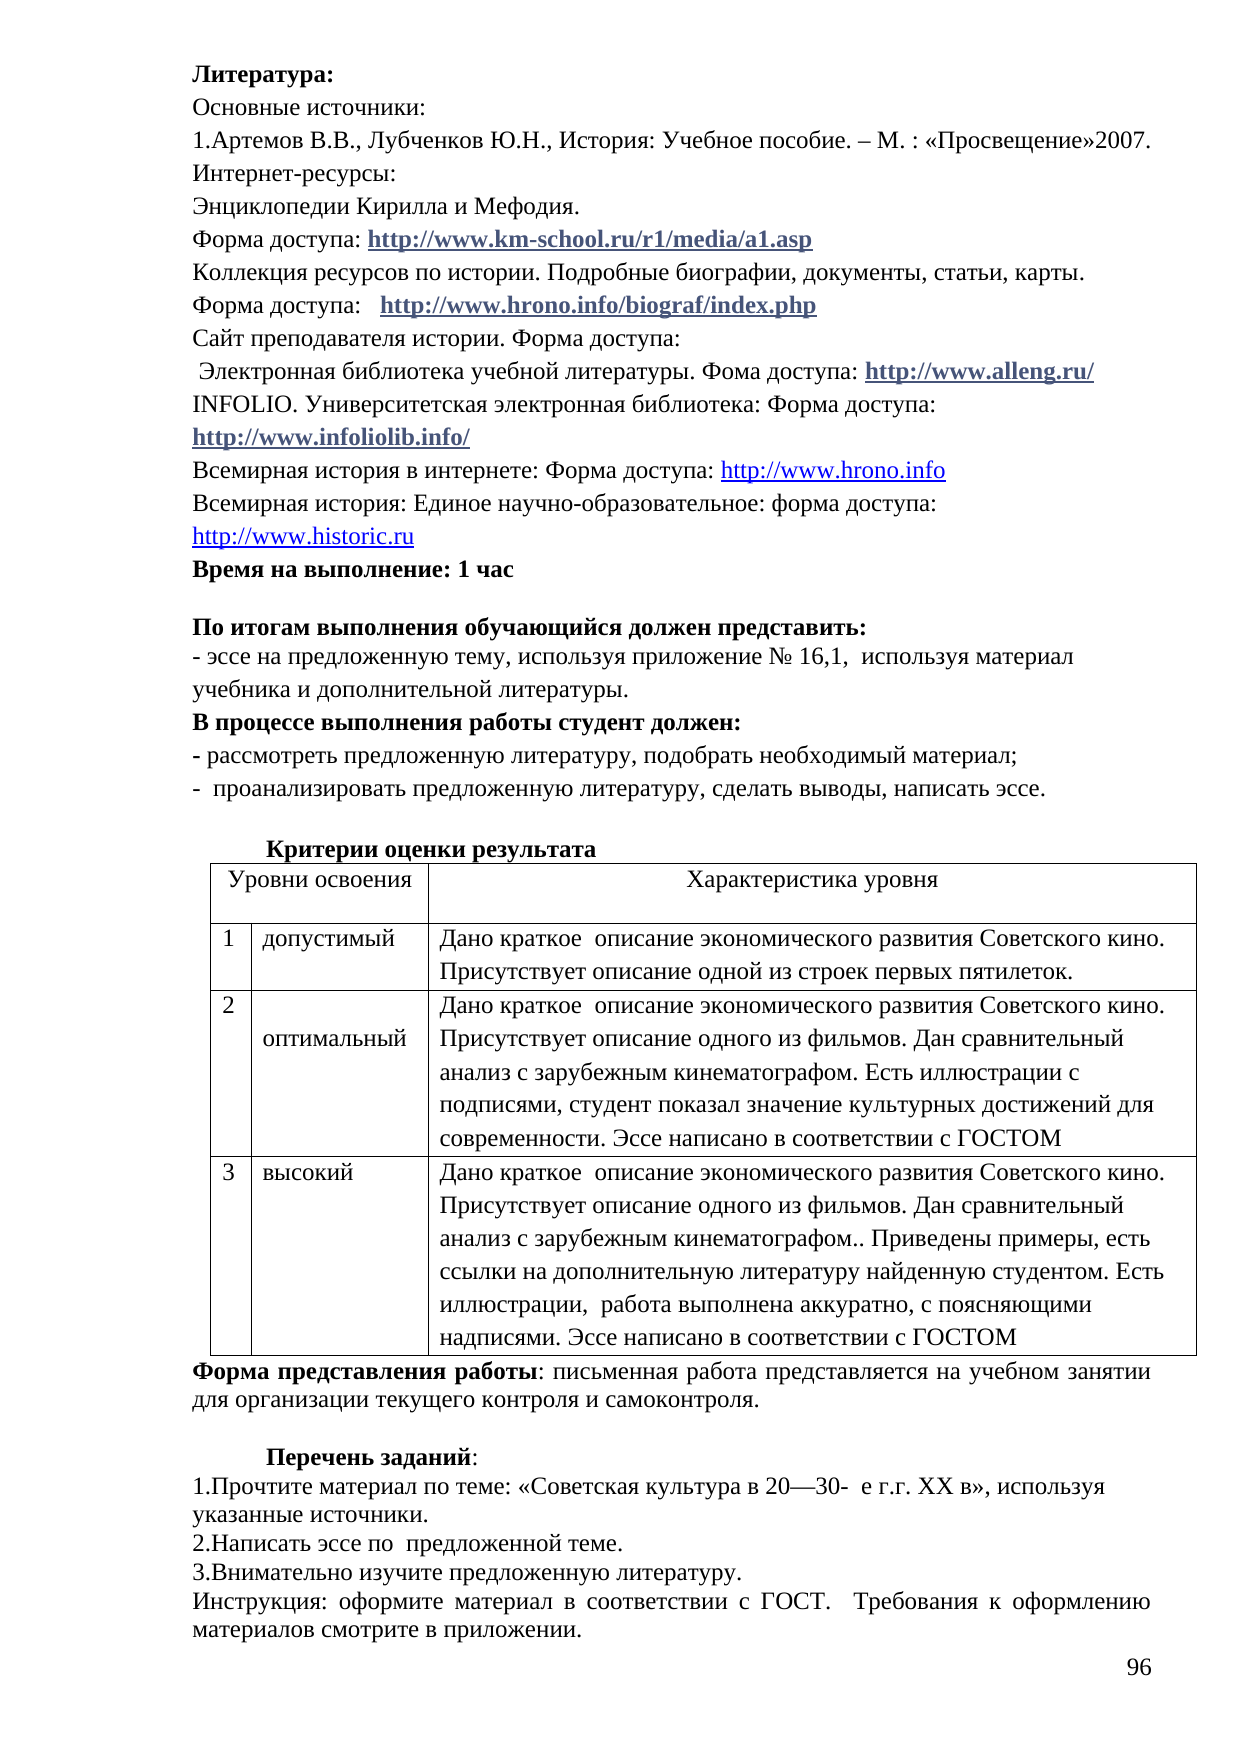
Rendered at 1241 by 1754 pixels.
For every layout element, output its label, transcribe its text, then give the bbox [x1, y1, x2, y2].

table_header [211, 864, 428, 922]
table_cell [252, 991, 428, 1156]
text Всемирная история в интернете: Форма доступа: http://www.hrono.info [192, 455, 1152, 484]
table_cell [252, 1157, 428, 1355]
text Литература: [192, 59, 1152, 88]
text Время на выполнение: 1 час [192, 554, 1152, 583]
text Энциклопедии Кирилла и Мефодия. [192, 191, 1152, 220]
text Форма представления работы: письменная работа представляется на учебном занятии для организации текущего контроля и самоконтроля. [192, 1356, 1152, 1413]
text Критерии оценки результата [192, 834, 1152, 863]
text Интернет-ресурсы: [192, 158, 1152, 187]
text 2.Написать эссе по предложенной теме. [192, 1528, 1152, 1557]
text 3.Внимательно изучите предложенную литературу. [192, 1557, 1152, 1586]
text Коллекция ресурсов по истории. Подробные биографии, документы, статьи, карты. Форма доступа: http://www.hrono.info/biograf/index.php [192, 257, 1152, 319]
text 1.Прочтите материал по теме: «Советская культура в 20—30- е г.г. XX в», используя указанные источники. [192, 1471, 1152, 1528]
text INFOLIO. Университетская электронная библиотека: Форма доступа: http://www.infoliolib.info/ [192, 389, 1152, 451]
text Форма доступа: http://www.km-school.ru/r1/media/a1.asp [192, 224, 1152, 253]
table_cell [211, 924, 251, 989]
text Инструкция: оформите материал в соответствии с ГОСТ. Требования к оформлению материалов смотрите в приложении. [192, 1586, 1152, 1643]
text - эссе на предложенную тему, используя приложение № 16,1, используя материал учебника и дополнительной литературы. [192, 641, 1152, 702]
text Электронная библиотека учебной литературы. Фома доступа: http://www.alleng.ru/ [192, 356, 1152, 385]
text - рассмотреть предложенную литературу, подобрать необходимый материал; [192, 740, 1152, 768]
text В процессе выполнения работы студент должен: [192, 707, 1152, 736]
text - проанализировать предложенную литературу, сделать выводы, написать эссе. [192, 773, 1152, 802]
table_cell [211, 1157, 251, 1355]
text 1.Артемов В.В., Лубченков Ю.Н., История: Учебное пособие. – М. : «Просвещение»2007. [192, 125, 1152, 154]
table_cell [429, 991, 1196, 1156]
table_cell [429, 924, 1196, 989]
text Сайт преподавателя истории. Форма доступа: [192, 323, 1152, 352]
text По итогам выполнения обучающийся должен представить: [192, 612, 1152, 641]
text Перечень заданий: [192, 1442, 1152, 1471]
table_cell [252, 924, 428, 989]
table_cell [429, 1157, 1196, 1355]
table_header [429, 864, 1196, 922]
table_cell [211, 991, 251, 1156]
text Всемирная история: Единое научно-образовательное: форма доступа: http://www.historic.ru [192, 488, 1152, 550]
text Основные источники: [192, 92, 1152, 121]
